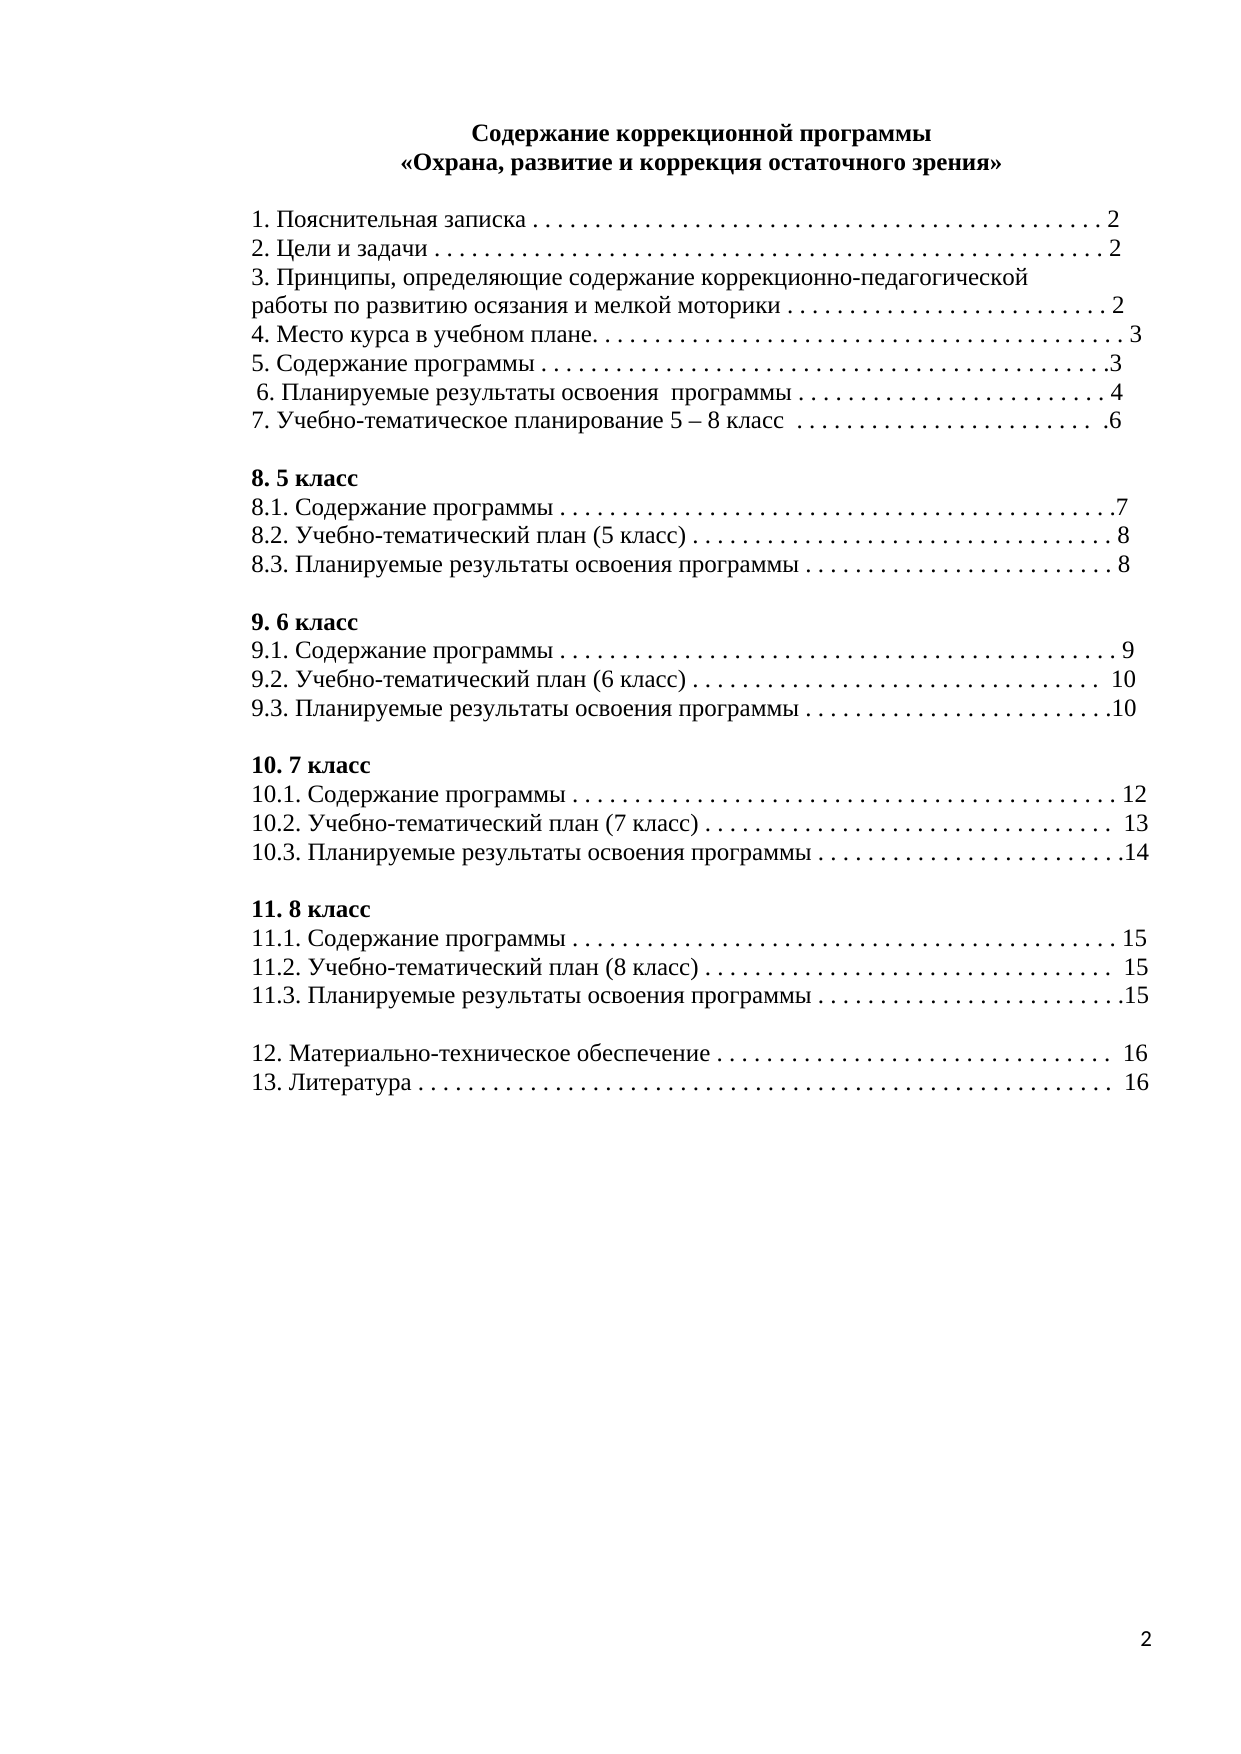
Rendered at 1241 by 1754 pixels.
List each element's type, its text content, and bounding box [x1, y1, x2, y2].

text 8. 5 класс [177, 463, 1152, 492]
text 10.3. Планируемые результаты освоения программы . . . . . . . . . . . . . . . . . . . . . . . . .14 [177, 837, 1152, 866]
text 9. 6 класс [177, 607, 1152, 636]
text 13. Литература . . . . . . . . . . . . . . . . . . . . . . . . . . . . . . . . . . . . . . . . . . . . . . . . . . . . . . . . 16 [177, 1067, 1152, 1096]
text 6. Планируемые результаты освоения программы . . . . . . . . . . . . . . . . . . . . . . . . . 4 [177, 377, 1152, 406]
text 8.3. Планируемые результаты освоения программы . . . . . . . . . . . . . . . . . . . . . . . . . 8 [177, 549, 1152, 578]
text 10. 7 класс [177, 751, 1152, 779]
text 12. Материально-техническое обеспечение . . . . . . . . . . . . . . . . . . . . . . . . . . . . . . . . 16 [177, 1038, 1152, 1067]
text 11.3. Планируемые результаты освоения программы . . . . . . . . . . . . . . . . . . . . . . . . .15 [177, 981, 1152, 1009]
text работы по развитию осязания и мелкой моторики . . . . . . . . . . . . . . . . . . . . . . . . . . 2 [177, 291, 1152, 319]
text «Охрана, развитие и коррекция остаточного зрения» [177, 147, 1152, 176]
text 9.2. Учебно-тематический план (6 класс) . . . . . . . . . . . . . . . . . . . . . . . . . . . . . . . . . 10 [177, 664, 1152, 693]
text 4. Место курса в учебном плане. . . . . . . . . . . . . . . . . . . . . . . . . . . . . . . . . . . . . . . . . . . 3 [177, 319, 1152, 348]
text 8.1. Содержание программы . . . . . . . . . . . . . . . . . . . . . . . . . . . . . . . . . . . . . . . . . . . . .7 [177, 492, 1152, 521]
text 11.2. Учебно-тематический план (8 класс) . . . . . . . . . . . . . . . . . . . . . . . . . . . . . . . . . 15 [177, 952, 1152, 981]
text 11. 8 класс [177, 894, 1152, 923]
text 7. Учебно-тематическое планирование 5 – 8 класс . . . . . . . . . . . . . . . . . . . . . . . . .6 [177, 406, 1152, 434]
text 9.3. Планируемые результаты освоения программы . . . . . . . . . . . . . . . . . . . . . . . . .10 [177, 693, 1152, 722]
text 11.1. Содержание программы . . . . . . . . . . . . . . . . . . . . . . . . . . . . . . . . . . . . . . . . . . . . 15 [177, 923, 1152, 952]
text 8.2. Учебно-тематический план (5 класс) . . . . . . . . . . . . . . . . . . . . . . . . . . . . . . . . . . 8 [177, 521, 1152, 549]
text 9.1. Содержание программы . . . . . . . . . . . . . . . . . . . . . . . . . . . . . . . . . . . . . . . . . . . . . 9 [177, 636, 1152, 664]
text 5. Содержание программы . . . . . . . . . . . . . . . . . . . . . . . . . . . . . . . . . . . . . . . . . . . . . .3 [177, 348, 1152, 377]
text 2. Цели и задачи . . . . . . . . . . . . . . . . . . . . . . . . . . . . . . . . . . . . . . . . . . . . . . . . . . . . . . 2 [177, 233, 1152, 262]
text 3. Принципы, определяющие содержание коррекционно-педагогической [177, 262, 1152, 291]
text 10.2. Учебно-тематический план (7 класс) . . . . . . . . . . . . . . . . . . . . . . . . . . . . . . . . . 13 [177, 808, 1152, 837]
text 10.1. Содержание программы . . . . . . . . . . . . . . . . . . . . . . . . . . . . . . . . . . . . . . . . . . . . 12 [177, 779, 1152, 808]
text 1. Пояснительная записка . . . . . . . . . . . . . . . . . . . . . . . . . . . . . . . . . . . . . . . . . . . . . . 2 [177, 204, 1152, 233]
text Содержание коррекционной программы [177, 118, 1152, 147]
